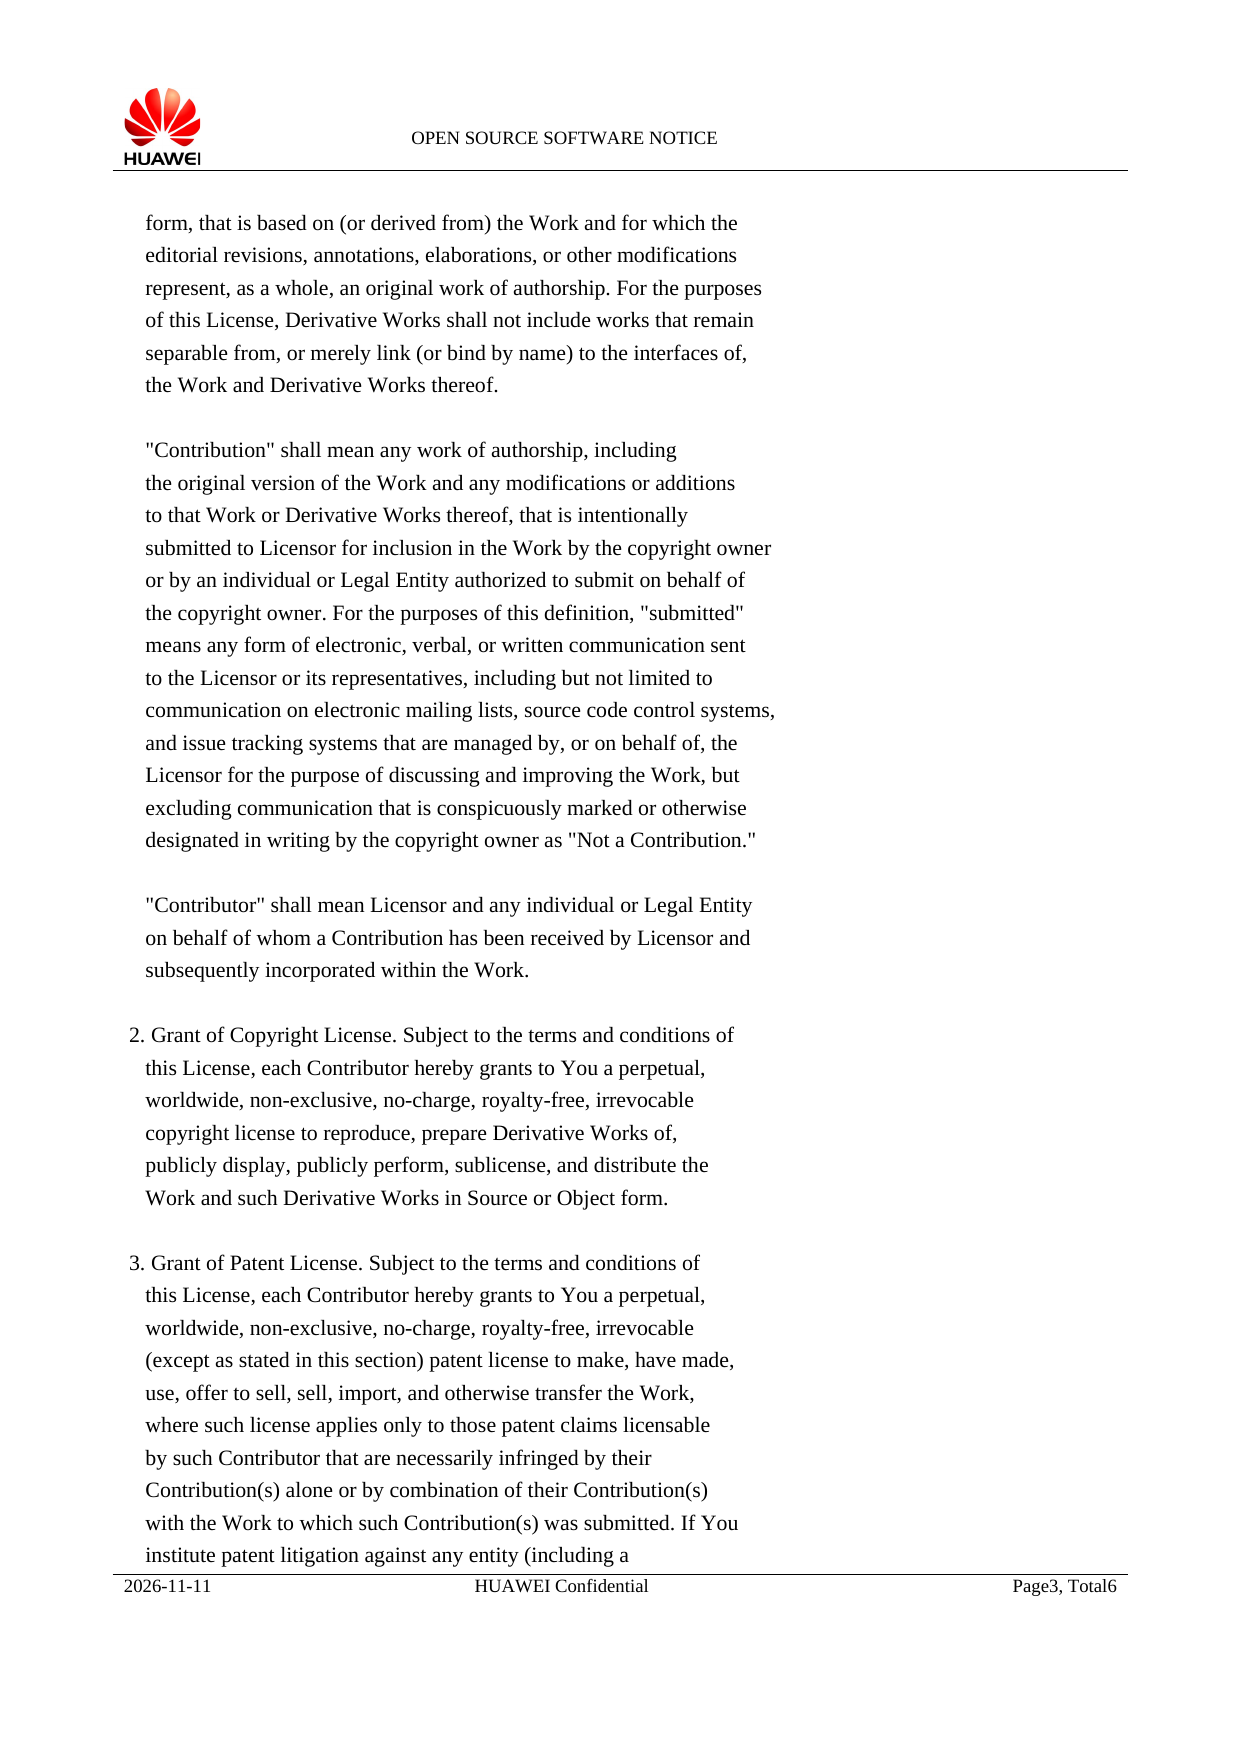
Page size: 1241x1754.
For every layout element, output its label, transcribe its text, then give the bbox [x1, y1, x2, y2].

picture [124, 88, 201, 165]
